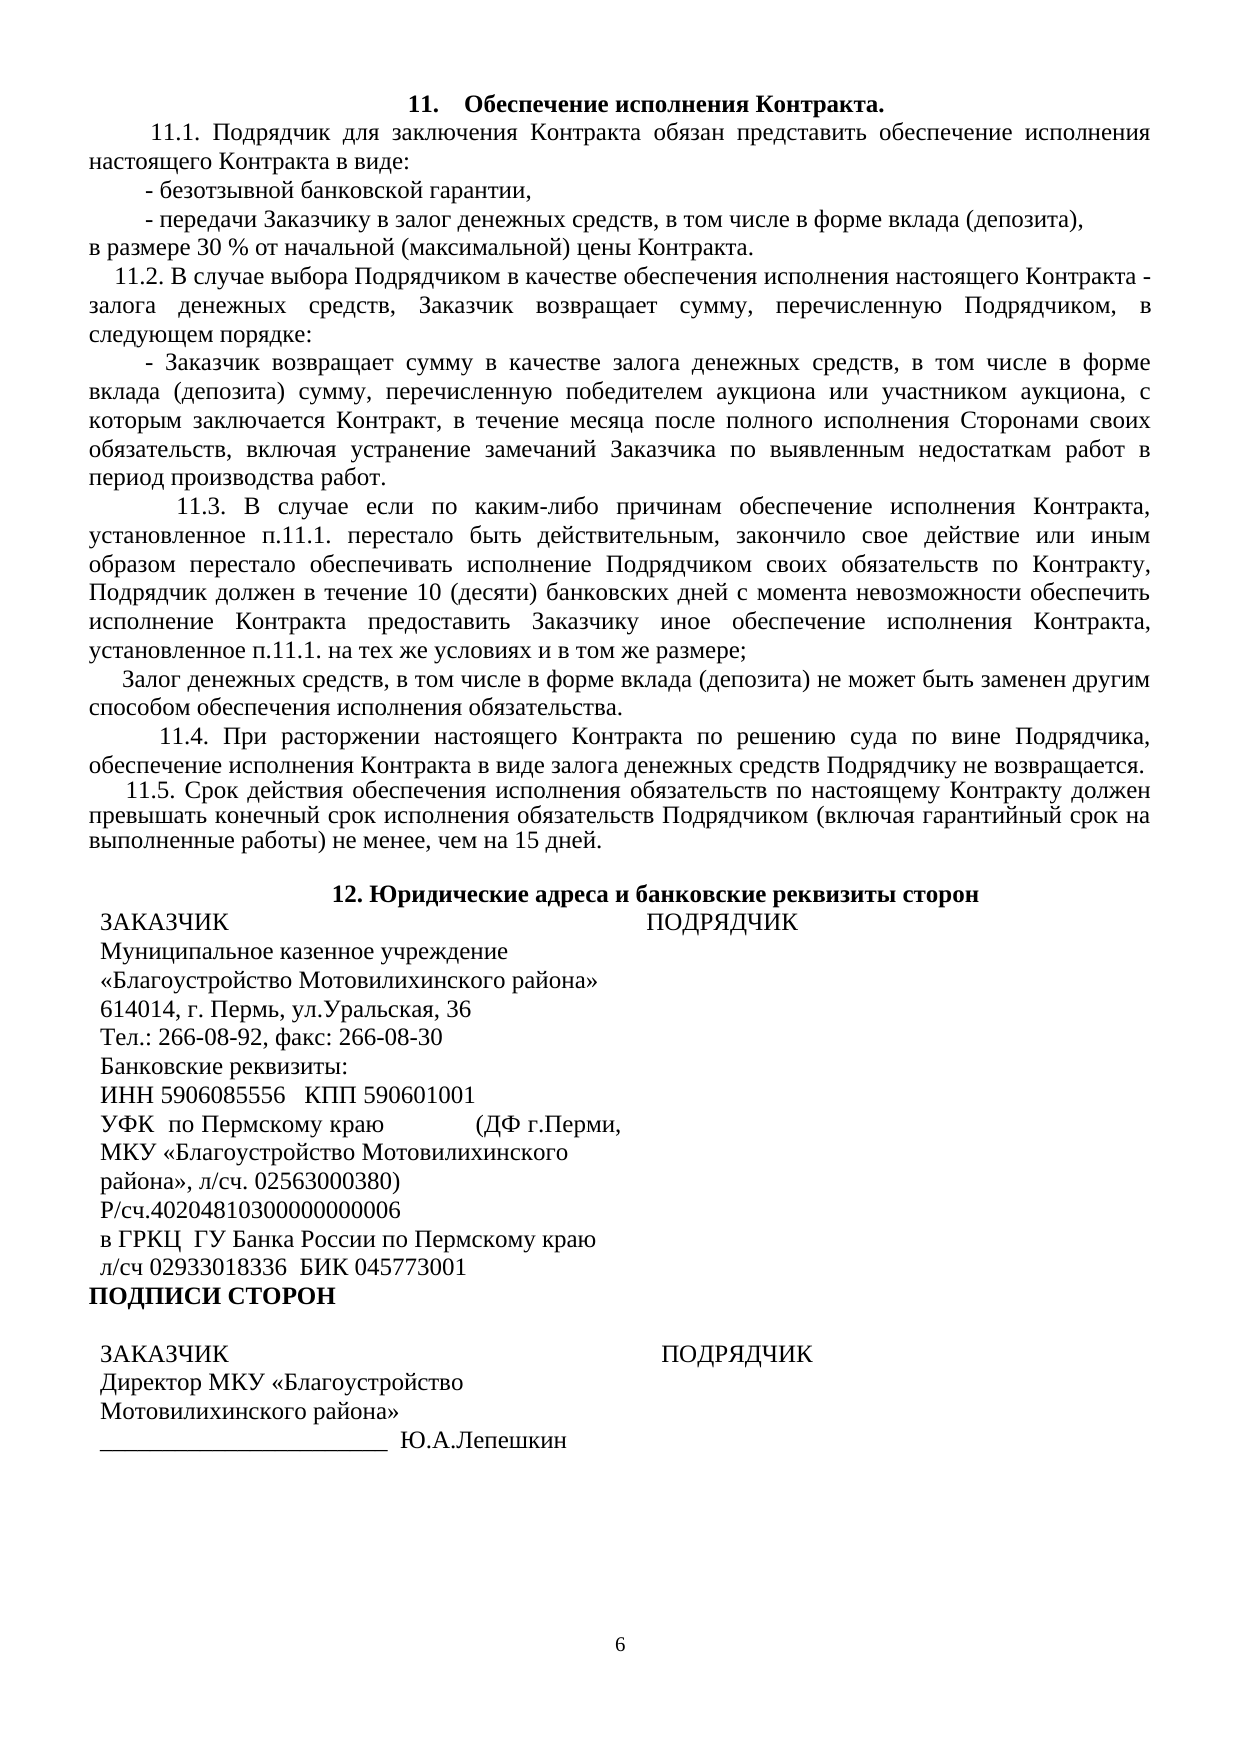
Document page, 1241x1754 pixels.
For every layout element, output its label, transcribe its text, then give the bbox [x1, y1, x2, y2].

table_header ЗАКАЗЧИК Муниципальное казенное учреждение «Благоустройство Мотовилихинского района» . Пермь, ул.Уральская, 36 Тел.: 266-08-92, факс: 266-08-30 Банковские реквизиты: ИНН 5906085556 КПП 590601001 УФК по Пермскому краю (ДФ г.Перми, МКУ «Благоустройство Мотовилихинского района», л/сч. 02563000380) Р/сч.40204810300000000006 в ГРКЦ ГУ Банка России по Пермскому краю л/сч 02933018336 БИК 045773001 [89, 908, 635, 1281]
table_header ПОДРЯДЧИК [635, 908, 1152, 1281]
text 11.1. Подрядчик для заключения Контракта обязан представить обеспечение исполнения настоящего Контракта в виде: [89, 117, 1152, 175]
text 11.3. В случае если по каким-либо причинам обеспечение исполнения Контракта, установленное п.11.1. перестало быть действительным, закончило свое действие или иным образом перестало обеспечивать исполнение Подрядчиком своих обязательств по Контракту, Подрядчик должен в течение 10 (десяти) банковских дней с момента невозможности обеспечить исполнение Контракта предоставить Заказчику иное обеспечение исполнения Контракта, установленное п.11.1. на тех же условиях и в том же размере; [89, 491, 1152, 664]
table_header ПОДРЯДЧИК [650, 1339, 1152, 1482]
table_header ЗАКАЗЧИК Директор МКУ «Благоустройство Мотовилихинского района» _______________________ Ю.А.Лепешкин [89, 1339, 650, 1482]
list Юридические адреса и банковские реквизиты сторон [159, 879, 1152, 907]
text 11.5. Срок действия обеспечения исполнения обязательств по настоящему Контракту должен превышать конечный срок исполнения обязательств Подрядчиком (включая гарантийный срок на выполненные работы) не менее, чем на 15 дней. [89, 779, 1152, 854]
text ПОДПИСИ СТОРОН [89, 1281, 1152, 1310]
text Залог денежных средств, в том числе в форме вклада (депозита) не может быть заменен другим способом обеспечения исполнения обязательства. [89, 664, 1152, 721]
text - передачи Заказчику в залог денежных средств, в том числе в форме вклада (депозита), [89, 204, 1152, 232]
text - Заказчик возвращает сумму в качестве залога денежных средств, в том числе в форме вклада (депозита) сумму, перечисленную победителем аукциона или участником аукциона, с которым заключается Контракт, в течение месяца после полного исполнения Сторонами своих обязательств, включая устранение замечаний Заказчика по выявленным недостаткам работ в период производства работ. [89, 347, 1152, 491]
text 11.4. При расторжении настоящего Контракта по решению суда по вине Подрядчика, обеспечение исполнения Контракта в виде залога денежных средств Подрядчику не возвращается. [89, 721, 1152, 779]
text 11.2. В случае выбора Подрядчиком в качестве обеспечения исполнения настоящего Контракта - залога денежных средств, Заказчик возвращает сумму, перечисленную Подрядчиком, в следующем порядке: [89, 261, 1152, 347]
text в размере 30 % от начальной (максимальной) цены Контракта. [89, 232, 1152, 261]
text - безотзывной банковской гарантии, [89, 175, 1152, 204]
list Обеспечение исполнения Контракта. [141, 89, 1152, 117]
